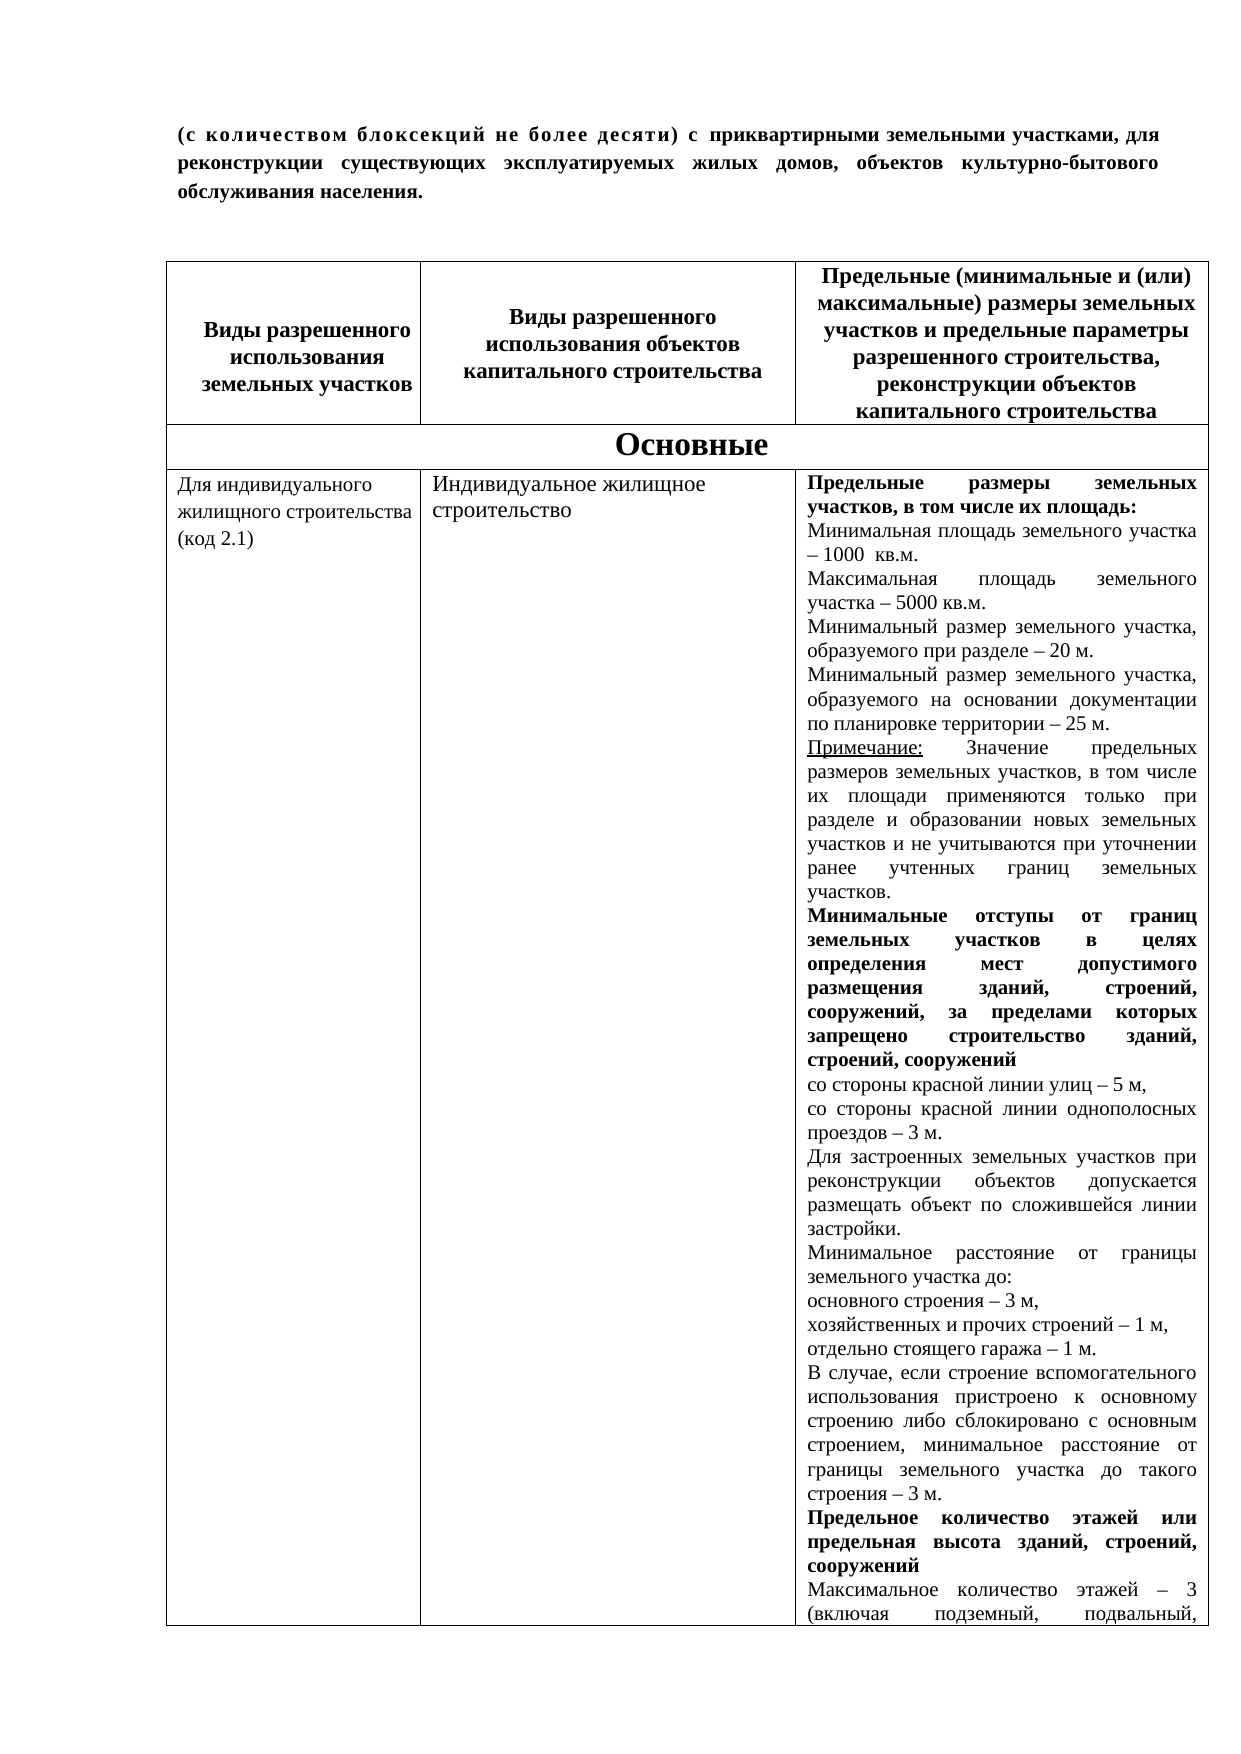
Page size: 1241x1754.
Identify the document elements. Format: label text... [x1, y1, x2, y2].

table_header Виды разрешенного использования земельных участков [167, 262, 420, 424]
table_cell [796, 470, 1208, 1625]
table_cell Основные [167, 425, 1208, 469]
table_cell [167, 470, 420, 1625]
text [177, 118, 1160, 204]
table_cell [421, 470, 795, 1625]
table_header Виды разрешенного использования объектов капитального строительства [421, 262, 795, 424]
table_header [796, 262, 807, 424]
